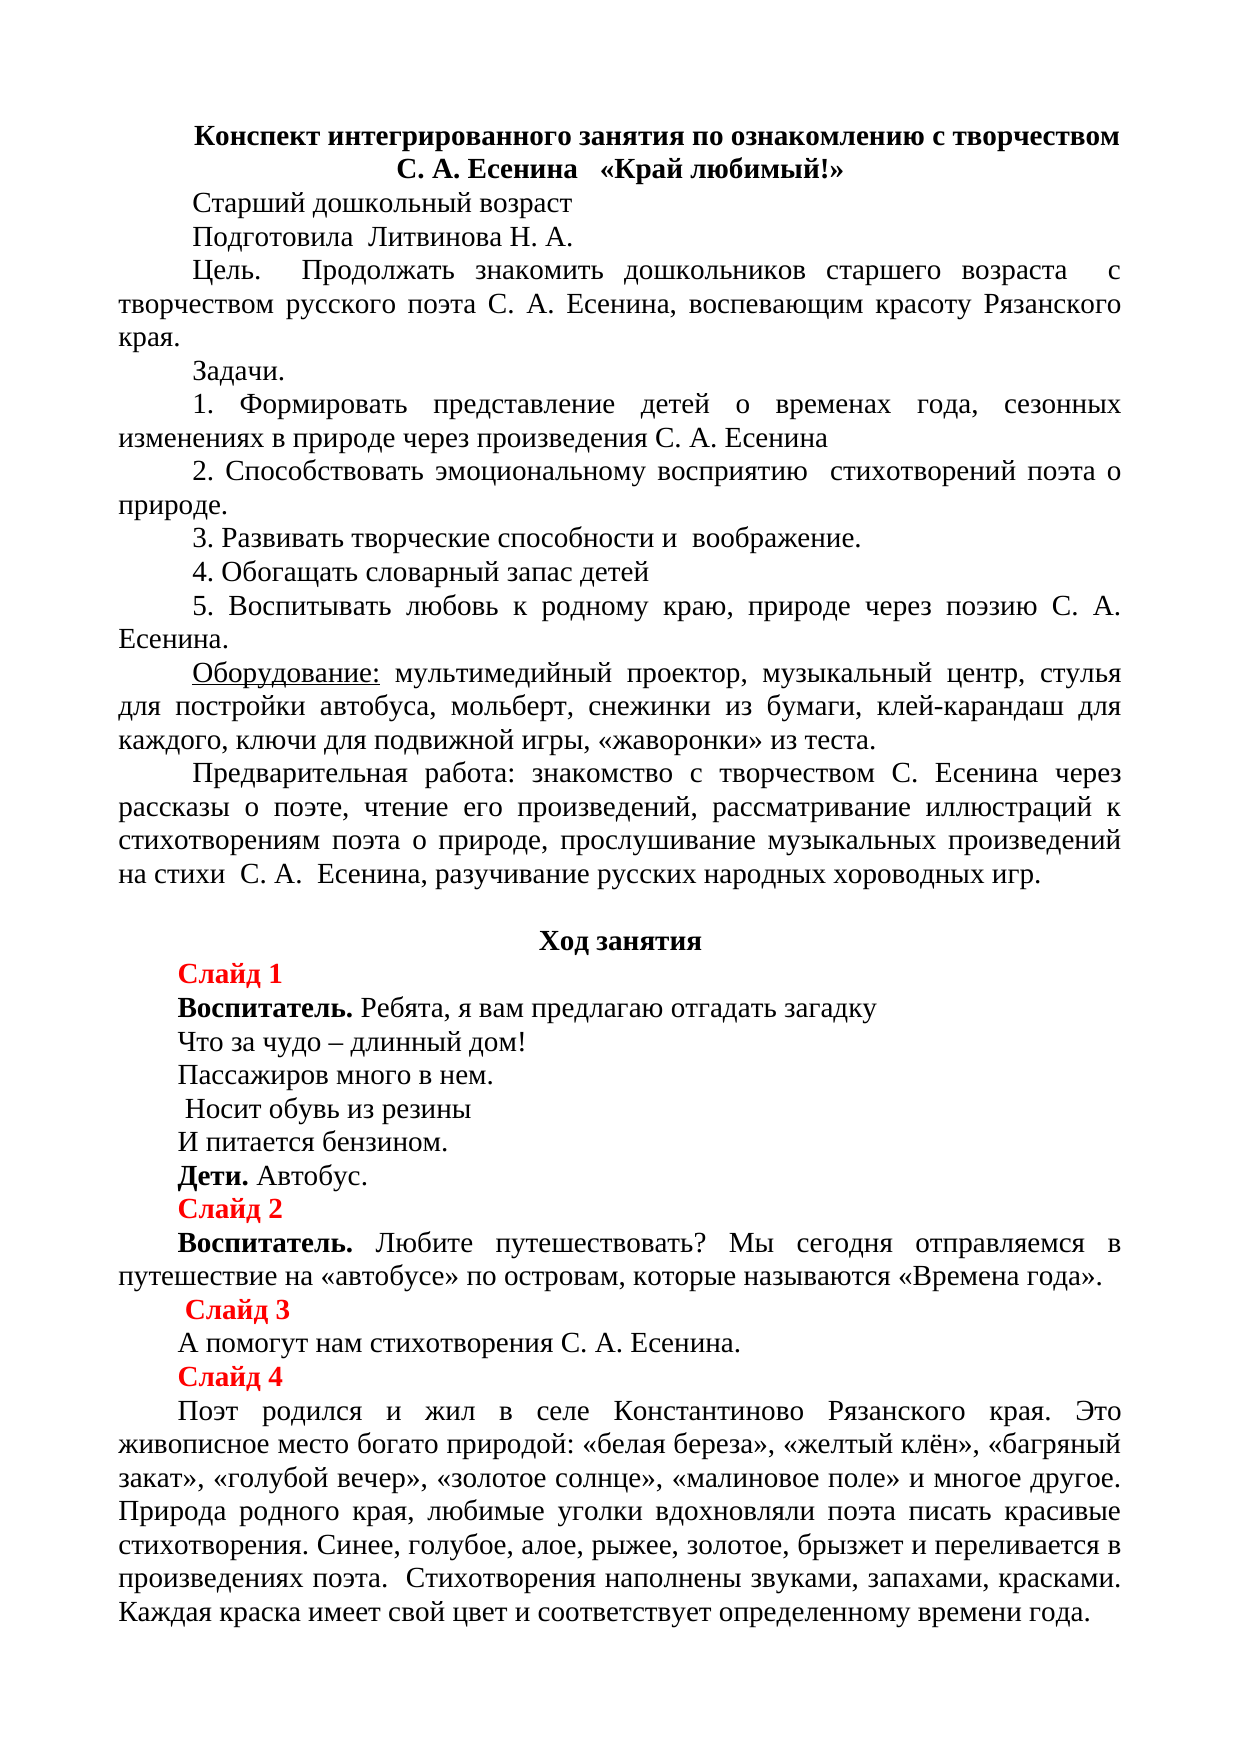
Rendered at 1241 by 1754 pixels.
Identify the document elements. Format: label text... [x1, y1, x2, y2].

text 1. Формировать представление детей о временах года, сезонных изменениях в природе через произведения С. А. Есенина [118, 386, 1122, 453]
text Воспитатель. Любите путешествовать? Мы сегодня отправляемся в путешествие на «автобусе» по островам, которые называются «Времена года». [118, 1225, 1122, 1292]
text Старший дошкольный возраст [118, 185, 1122, 219]
text Слайд 2 [118, 1191, 1122, 1225]
text Подготовила Литвинова Н. А. [118, 219, 1122, 252]
text А помогут нам стихотворения С. А. Есенина. [118, 1326, 1122, 1359]
text Воспитатель. Ребята, я вам предлагаю отгадать загадку [118, 990, 1122, 1024]
text Слайд 1 [118, 957, 1122, 990]
text Поэт родился и жил в селе Константиново Рязанского края. Это живописное место богато природой: «белая береза», «желтый клён», «багряный закат», «голубой вечер», «золотое солнце», «малиновое поле» и многое другое. Природа родного края, любимые уголки вдохновляли поэта писать красивые стихотворения. Синее, голубое, алое, рыжее, золотое, брызжет и переливается в произведениях поэта. Стихотворения наполнены звуками, запахами, красками. Каждая краска имеет свой цвет и соответствует определенному времени года. [118, 1393, 1122, 1627]
text Предварительная работа: знакомство с творчеством С. Есенина через рассказы о поэте, чтение его произведений, рассматривание иллюстраций к стихотворениям поэта о природе, прослушивание музыкальных произведений на стихи С. А. Есенина, разучивание русских народных хороводных игр. [118, 755, 1122, 889]
text Задачи. [118, 353, 1122, 386]
text Слайд 4 [118, 1359, 1122, 1393]
text Слайд 3 [118, 1292, 1122, 1326]
text 3. Развивать творческие способности и воображение. [118, 521, 1122, 554]
text 4. Обогащать словарный запас детей [118, 554, 1122, 588]
text Цель. Продолжать знакомить дошкольников старшего возраста с творчеством русского поэта С. А. Есенина, воспевающим красоту Рязанского края. [118, 252, 1122, 353]
text Что за чудо – длинный дом! [118, 1024, 1122, 1057]
text 2. Способствовать эмоциональному восприятию стихотворений поэта о природе. [118, 453, 1122, 521]
text Ход занятия [118, 923, 1122, 957]
text Оборудование: мультимедийный проектор, музыкальный центр, стулья для постройки автобуса, мольберт, снежинки из бумаги, клей-карандаш для каждого, ключи для подвижной игры, «жаворонки» из теста. [118, 655, 1122, 755]
text Носит обувь из резины [118, 1091, 1122, 1124]
text Дети. Автобус. [118, 1158, 1122, 1191]
text Пассажиров много в нем. [118, 1057, 1122, 1091]
text И питается бензином. [118, 1124, 1122, 1158]
text Конспект интегрированного занятия по ознакомлению с творчеством С. А. Есенина «Край любимый!» [118, 118, 1122, 185]
text 5. Воспитывать любовь к родному краю, природе через поэзию С. А. Есенина. [118, 588, 1122, 655]
